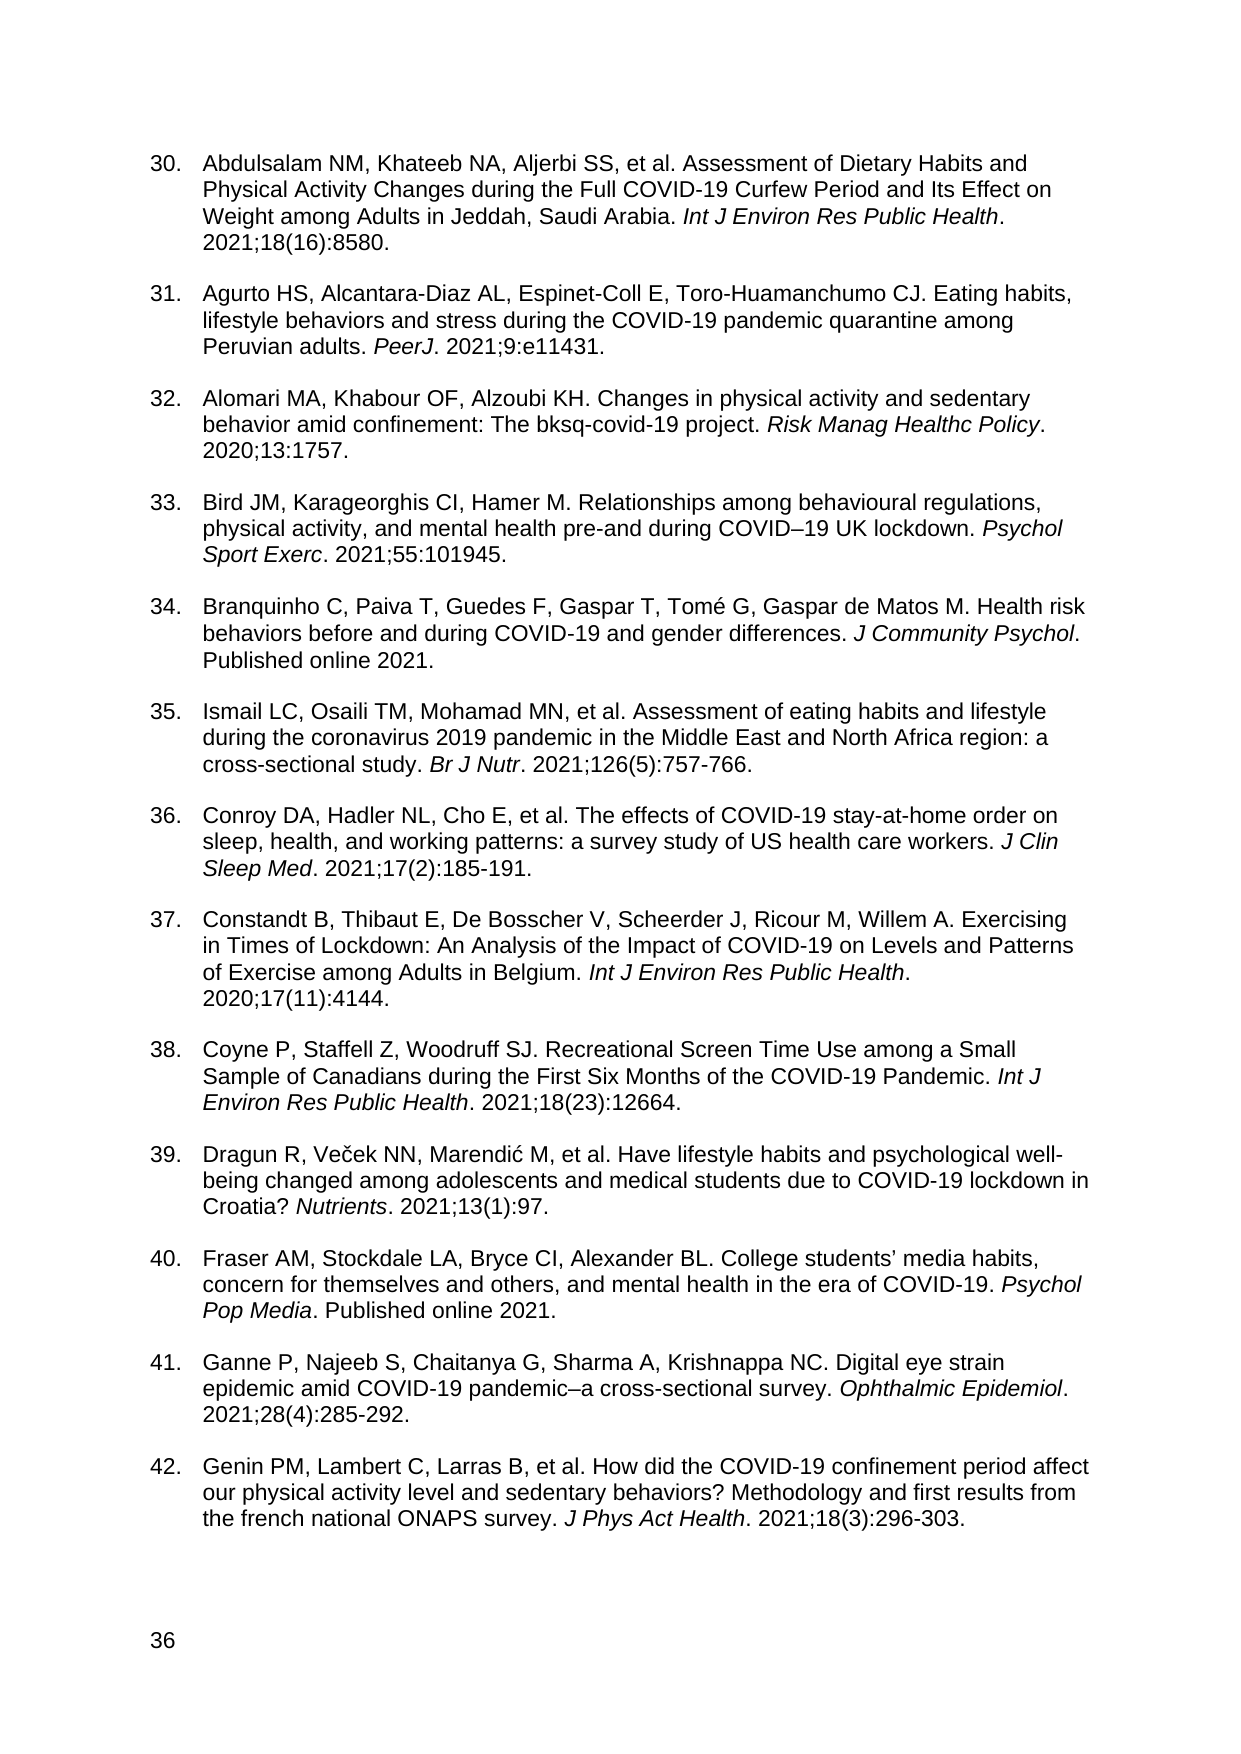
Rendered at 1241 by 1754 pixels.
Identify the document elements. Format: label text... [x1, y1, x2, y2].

text 39. Dragun R, Veček NN, Marendić M, et al. Have lifestyle habits and psychological well-being changed among adolescents and medical students due to COVID-19 lockdown in Croatia? Nutrients. 2021;13(1):97. [150, 1141, 1090, 1219]
text 37. Constandt B, Thibaut E, De Bosscher V, Scheerder J, Ricour M, Willem A. Exercising in Times of Lockdown: An Analysis of the Impact of COVID-19 on Levels and Patterns of Exercise among Adults in Belgium. Int J Environ Res Public Health. 2020;17(11):4144. [150, 906, 1090, 1011]
text 36. Conroy DA, Hadler NL, Cho E, et al. The effects of COVID-19 stay-at-home order on sleep, health, and working patterns: a survey study of US health care workers. J Clin Sleep Med. 2021;17(2):185-191. [150, 802, 1090, 881]
text 35. Ismail LC, Osaili TM, Mohamad MN, et al. Assessment of eating habits and lifestyle during the coronavirus 2019 pandemic in the Middle East and North Africa region: a cross-sectional study. Br J Nutr. 2021;126(5):757-766. [150, 698, 1090, 777]
text 32. Alomari MA, Khabour OF, Alzoubi KH. Changes in physical activity and sedentary behavior amid confinement: The bksq-covid-19 project. Risk Manag Healthc Policy. 2020;13:1757. [150, 384, 1090, 463]
text 38. Coyne P, Staffell Z, Woodruff SJ. Recreational Screen Time Use among a Small Sample of Canadians during the First Six Months of the COVID-19 Pandemic. Int J Environ Res Public Health. 2021;18(23):12664. [150, 1036, 1090, 1116]
text 30. Abdulsalam NM, Khateeb NA, Aljerbi SS, et al. Assessment of Dietary Habits and Physical Activity Changes during the Full COVID-19 Curfew Period and Its Effect on Weight among Adults in Jeddah, Saudi Arabia. Int J Environ Res Public Health. 2021;18(16):8580. [150, 150, 1090, 255]
text 34. Branquinho C, Paiva T, Guedes F, Gaspar T, Tomé G, Gaspar de Matos M. Health risk behaviors before and during COVID‐19 and gender differences. J Community Psychol. Published online 2021. [150, 593, 1090, 673]
text 40. Fraser AM, Stockdale LA, Bryce CI, Alexander BL. College students’ media habits, concern for themselves and others, and mental health in the era of COVID-19. Psychol Pop Media. Published online 2021. [150, 1244, 1090, 1324]
text 41. Ganne P, Najeeb S, Chaitanya G, Sharma A, Krishnappa NC. Digital eye strain epidemic amid COVID-19 pandemic–a cross-sectional survey. Ophthalmic Epidemiol. 2021;28(4):285-292. [150, 1349, 1090, 1428]
text 33. Bird JM, Karageorghis CI, Hamer M. Relationships among behavioural regulations, physical activity, and mental health pre-and during COVID–19 UK lockdown. Psychol Sport Exerc. 2021;55:101945. [150, 488, 1090, 568]
text 42. Genin PM, Lambert C, Larras B, et al. How did the COVID-19 confinement period affect our physical activity level and sedentary behaviors? Methodology and first results from the french national ONAPS survey. J Phys Act Health. 2021;18(3):296-303. [150, 1453, 1090, 1532]
text 31. Agurto HS, Alcantara-Diaz AL, Espinet-Coll E, Toro-Huamanchumo CJ. Eating habits, lifestyle behaviors and stress during the COVID-19 pandemic quarantine among Peruvian adults. PeerJ. 2021;9:e11431. [150, 280, 1090, 359]
